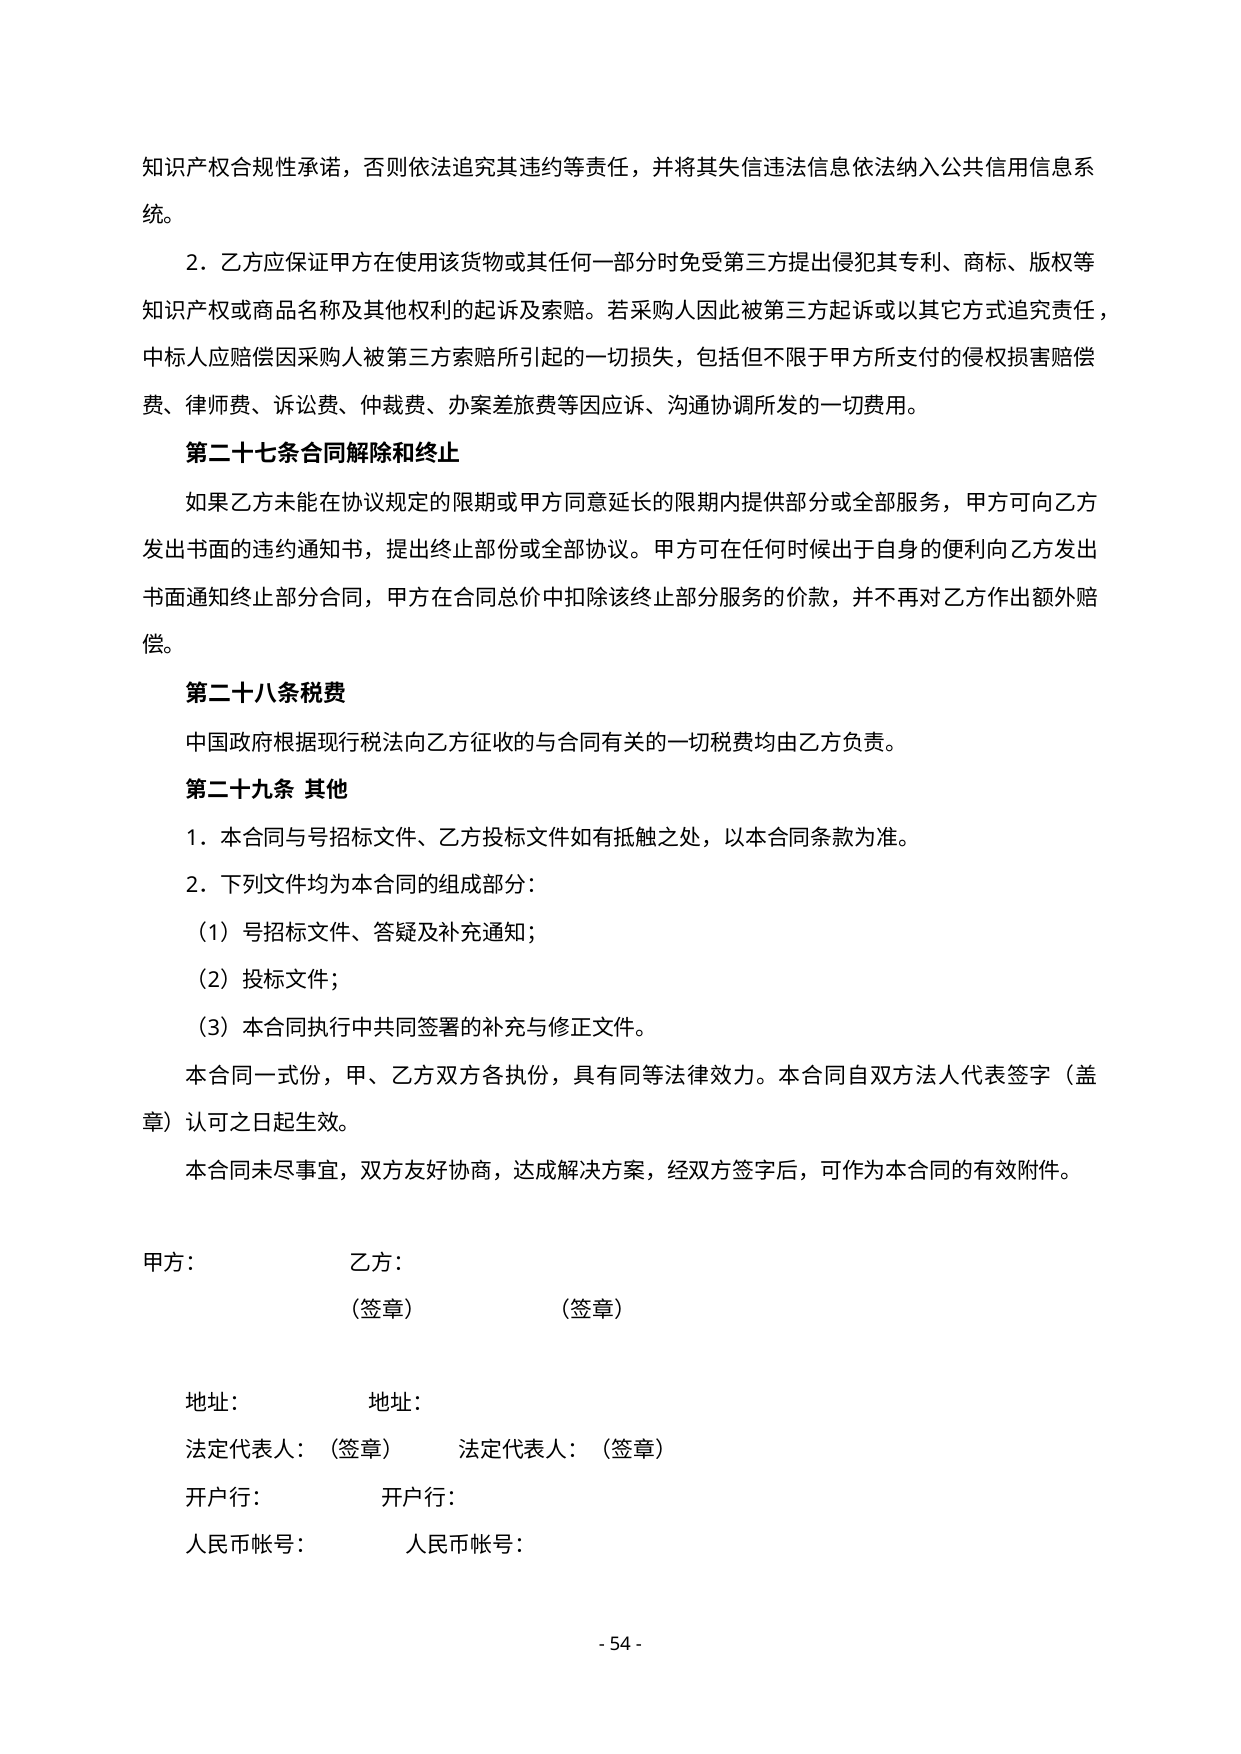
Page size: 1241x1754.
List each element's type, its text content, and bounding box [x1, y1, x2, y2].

text 法定代表人：（签章） 法定代表人：（签章） [142, 1432, 1098, 1464]
text 如果乙方未能在协议规定的限期或甲方同意延长的限期内提供部分或全部服务，甲方可向乙方发出书面的违约通知书，提出终止部份或全部协议。甲方可在任何时候出于自身的便利向乙方发出书面通知终止部分合同，甲方在合同总价中扣除该终止部分服务的价款，并不再对乙方作出额外赔偿。 [142, 485, 1098, 659]
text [142, 150, 1098, 229]
text 人民币帐号： 人民币帐号： [142, 1527, 1098, 1559]
text 2．乙方应保证甲方在使用该货物或其任何一部分时免受第三方提出侵犯其专利、商标、版权等知识产权或商品名称及其他权利的起诉及索赔。若采购人因此被第三方起诉或以其它方式追究责任，中标人应赔偿因采购人被第三方索赔所引起的一切损失，包括但不限于甲方所支付的侵权损害赔偿费、律师费、诉讼费、仲裁费、办案差旅费等因应诉、沟通协调所发的一切费用。 [142, 245, 1098, 419]
text 本合同未尽事宜，双方友好协商，达成解决方案，经双方签字后，可作为本合同的有效附件。 [142, 1153, 1098, 1184]
text （签章） （签章） [142, 1292, 1098, 1324]
text 甲方： 乙方： [142, 1245, 1098, 1277]
text 第二十八条税费 [142, 675, 1098, 708]
text （3）本合同执行中共同签署的补充与修正文件。 [142, 1010, 1098, 1042]
text 1．本合同与号招标文件、乙方投标文件如有抵触之处，以本合同条款为准。 [142, 820, 1098, 851]
text 2．下列文件均为本合同的组成部分： [142, 867, 1098, 899]
text （2）投标文件； [142, 962, 1098, 994]
text 本合同一式份，甲、乙方双方各执份，具有同等法律效力。本合同自双方法人代表签字（盖章）认可之日起生效。 [142, 1058, 1098, 1137]
text （1）号招标文件、答疑及补充通知； [142, 915, 1098, 947]
text 地址： 地址： [142, 1384, 1098, 1416]
text 第二十九条 其他 [142, 772, 1098, 804]
text 开户行： 开户行： [142, 1479, 1098, 1511]
text 第二十七条合同解除和终止 [142, 435, 1098, 468]
text 中国政府根据现行税法向乙方征收的与合同有关的一切税费均由乙方负责。 [142, 725, 1098, 756]
